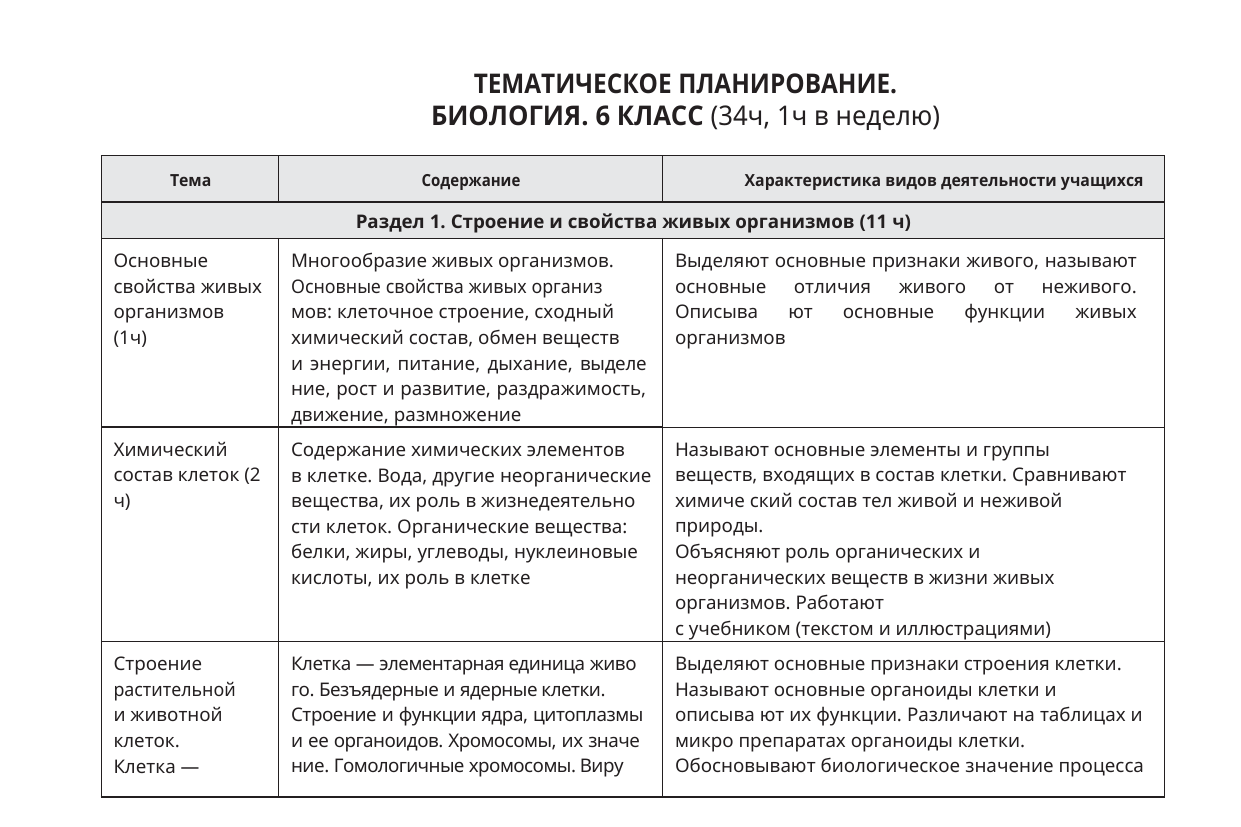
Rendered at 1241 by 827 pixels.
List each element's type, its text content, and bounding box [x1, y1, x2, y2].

table_cell Выделяют основные признаки живого, называют основные отличия живого от неживого. Описыва­ ют основные функции живых организмов [663, 239, 1164, 426]
subtitle ТЕМАТИЧЕСКОЕ ПЛАНИРОВАНИЕ. [195, 67, 1176, 99]
text БИОЛОГИЯ. 6 КЛАСС (34ч, 1ч в неделю) [195, 99, 1176, 132]
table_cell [663, 642, 1164, 796]
table_cell Раздел 1. Строение и свойства живых организмов (11 ч) [102, 203, 1164, 238]
table_cell Многообразие живых организмов. Основные свойства живых организ­ мов: клеточное строение, сходный химический состав, обмен веществ и энергии, питание, дыхание, выделе­ ние, рост и развитие, раздражимость, движение, размножение [279, 239, 662, 426]
table_header Характеристика видов деятельности учащихся [663, 156, 1164, 201]
table_header Содержание [279, 156, 662, 201]
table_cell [102, 642, 278, 796]
table_cell Называют основные элементы и группы веществ, входящих в состав клетки. Сравнивают химиче­ ский состав тел живой и неживой природы. Объясняют роль органических и неорганических веществ в жизни живых организмов. Работают с учебником (текстом и иллюстрациями) [663, 428, 1164, 641]
table_cell Содержание химических элементов в клетке. Вода, другие неорганические вещества, их роль в жизнедеятельно­ сти клеток. Органические вещества: белки, жиры, углеводы, нуклеиновые кислоты, их роль в клетке [279, 428, 662, 641]
table_cell Основные свойства живых организмов (1ч) [102, 239, 278, 426]
table_header Тема [102, 156, 278, 201]
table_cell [279, 642, 662, 796]
table_cell Химический состав клеток (2 ч) [102, 428, 278, 641]
